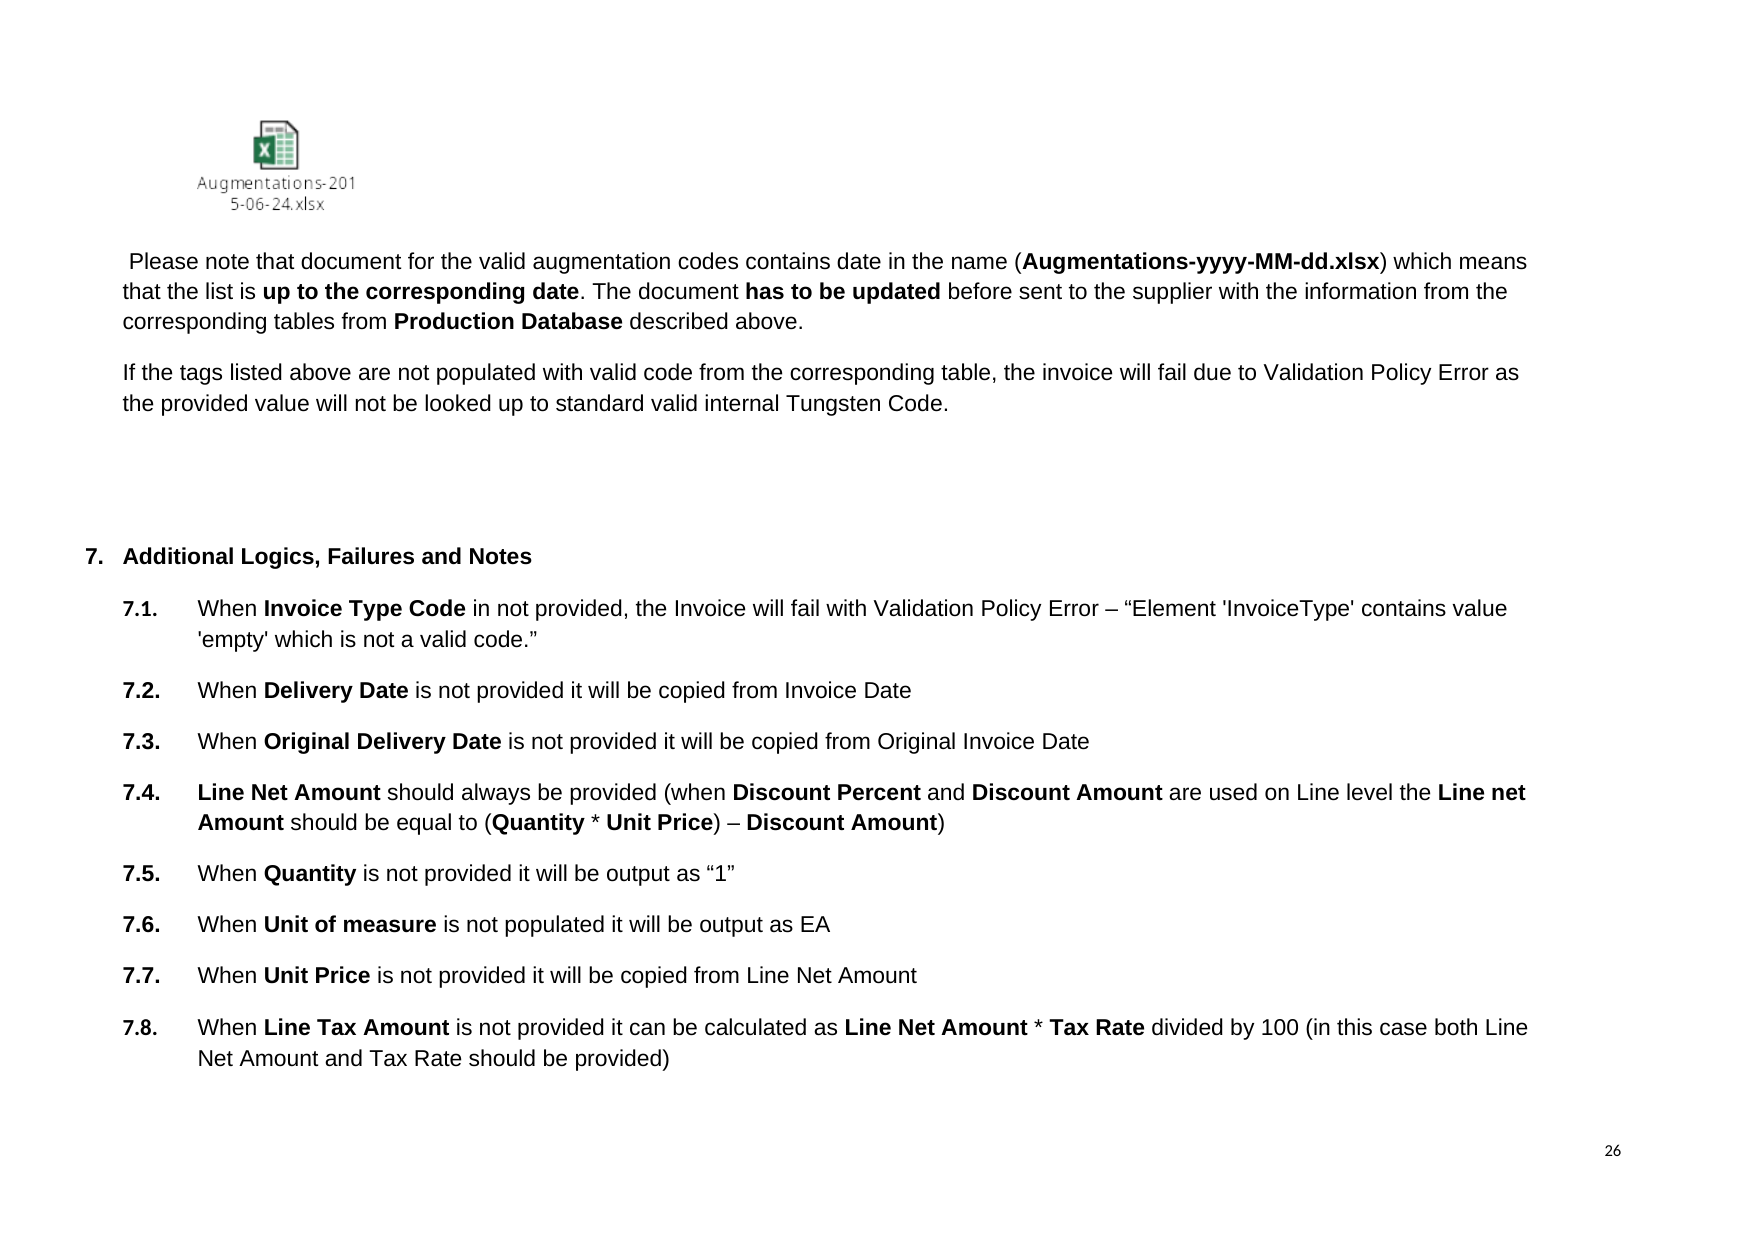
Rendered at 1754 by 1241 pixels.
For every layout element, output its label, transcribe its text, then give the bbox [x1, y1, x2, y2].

list When Unit of measure is not populated it will be output as EA [122, 911, 1547, 937]
list When Quantity is not provided it will be output as “1” [122, 860, 1547, 886]
list Line Net Amount should always be provided (when Discount Percent and Discount Amount are used on Line level the Line net Amount should be equal to (Quantity * Unit Price) – Discount Amount) [122, 779, 1547, 835]
list When Delivery Date is not provided it will be copied from Invoice Date [122, 677, 1547, 703]
list When Invoice Type Code in not provided, the Invoice will fail with Validation Policy Error – “Element 'InvoiceType' contains value 'empty' which is not a valid code.” [122, 594, 1547, 652]
list When Original Delivery Date is not provided it will be copied from Original Invoice Date [122, 728, 1547, 754]
list When Unit Price is not provided it will be copied from Line Net Amount [122, 962, 1547, 988]
list When Line Tax Amount is not provided it can be calculated as Line Net Amount * Tax Rate divided by 100 (in this case both Line Net Amount and Tax Rate should be provided) [122, 1013, 1547, 1071]
text Please note that document for the valid augmentation codes contains date in the name (Augmentations-yyyy-MM-dd.xlsx) which means that the list is up to the corresponding date. The document has to be updated before sent to the supplier with the information from the corresponding tables from Production Database described above. [122, 248, 1547, 334]
list Additional Logics, Failures and Notes [85, 543, 1547, 569]
text If the tags listed above are not populated with valid code from the corresponding table, the invoice will fail due to Validation Policy Error as the provided value will not be looked up to standard valid internal Tungsten Code. [122, 359, 1547, 416]
